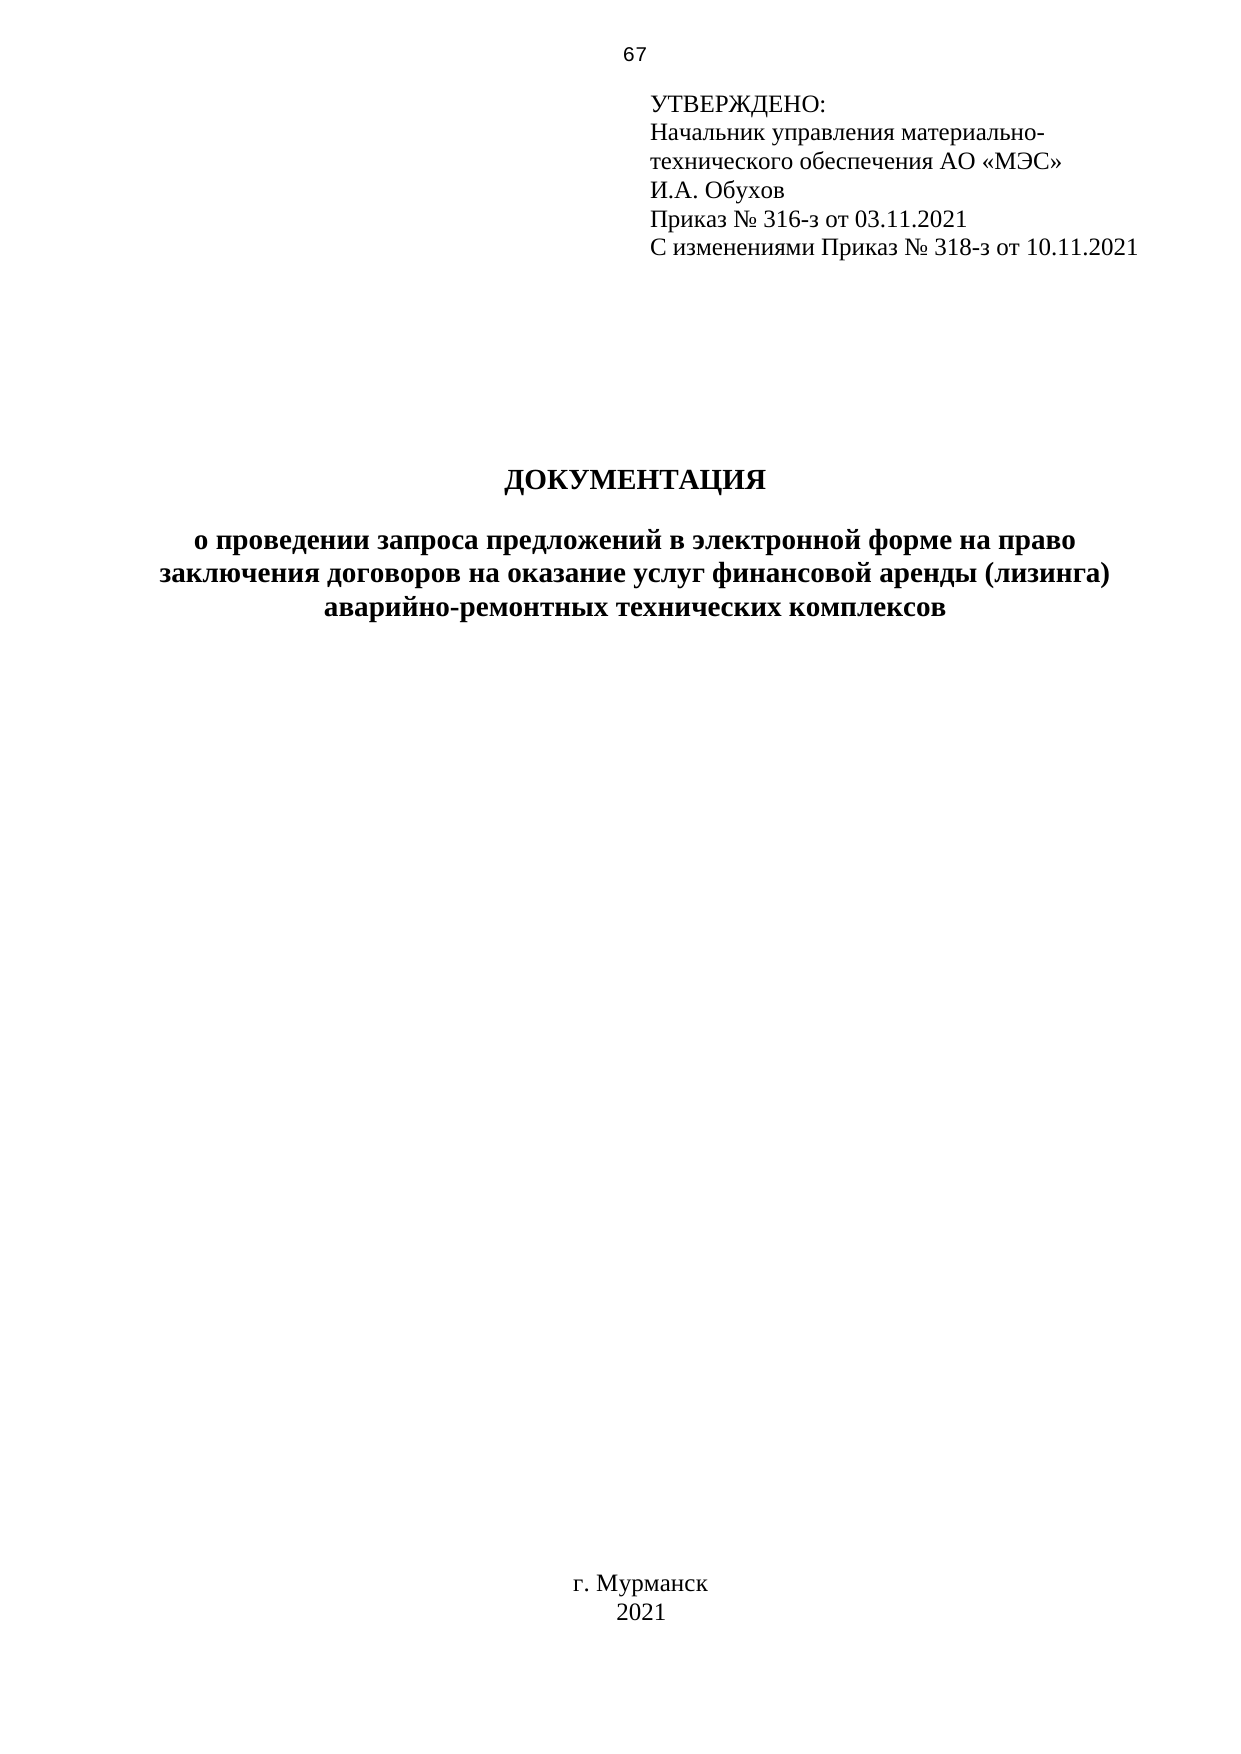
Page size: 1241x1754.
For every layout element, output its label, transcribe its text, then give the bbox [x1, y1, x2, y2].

text Приказ № 316-з от 03.11.2021 [650, 204, 1152, 232]
text УТВЕРЖДЕНО: [650, 89, 1152, 117]
text ДОКУМЕНТАЦИЯ [118, 462, 1152, 496]
text И.А. Обухов [650, 175, 1152, 204]
text С изменениями Приказ № 318-з от 10.11.2021 [650, 232, 1152, 261]
text 2021 [459, 1597, 823, 1625]
text г. Мурманск [459, 1568, 823, 1597]
text Начальник управления материально-технического обеспечения АО «МЭС» [650, 117, 1152, 175]
text о проведении запроса предложений в электронной форме на право заключения договоров на оказание услуг финансовой аренды (лизинга) аварийно-ремонтных технических комплексов [118, 522, 1152, 622]
